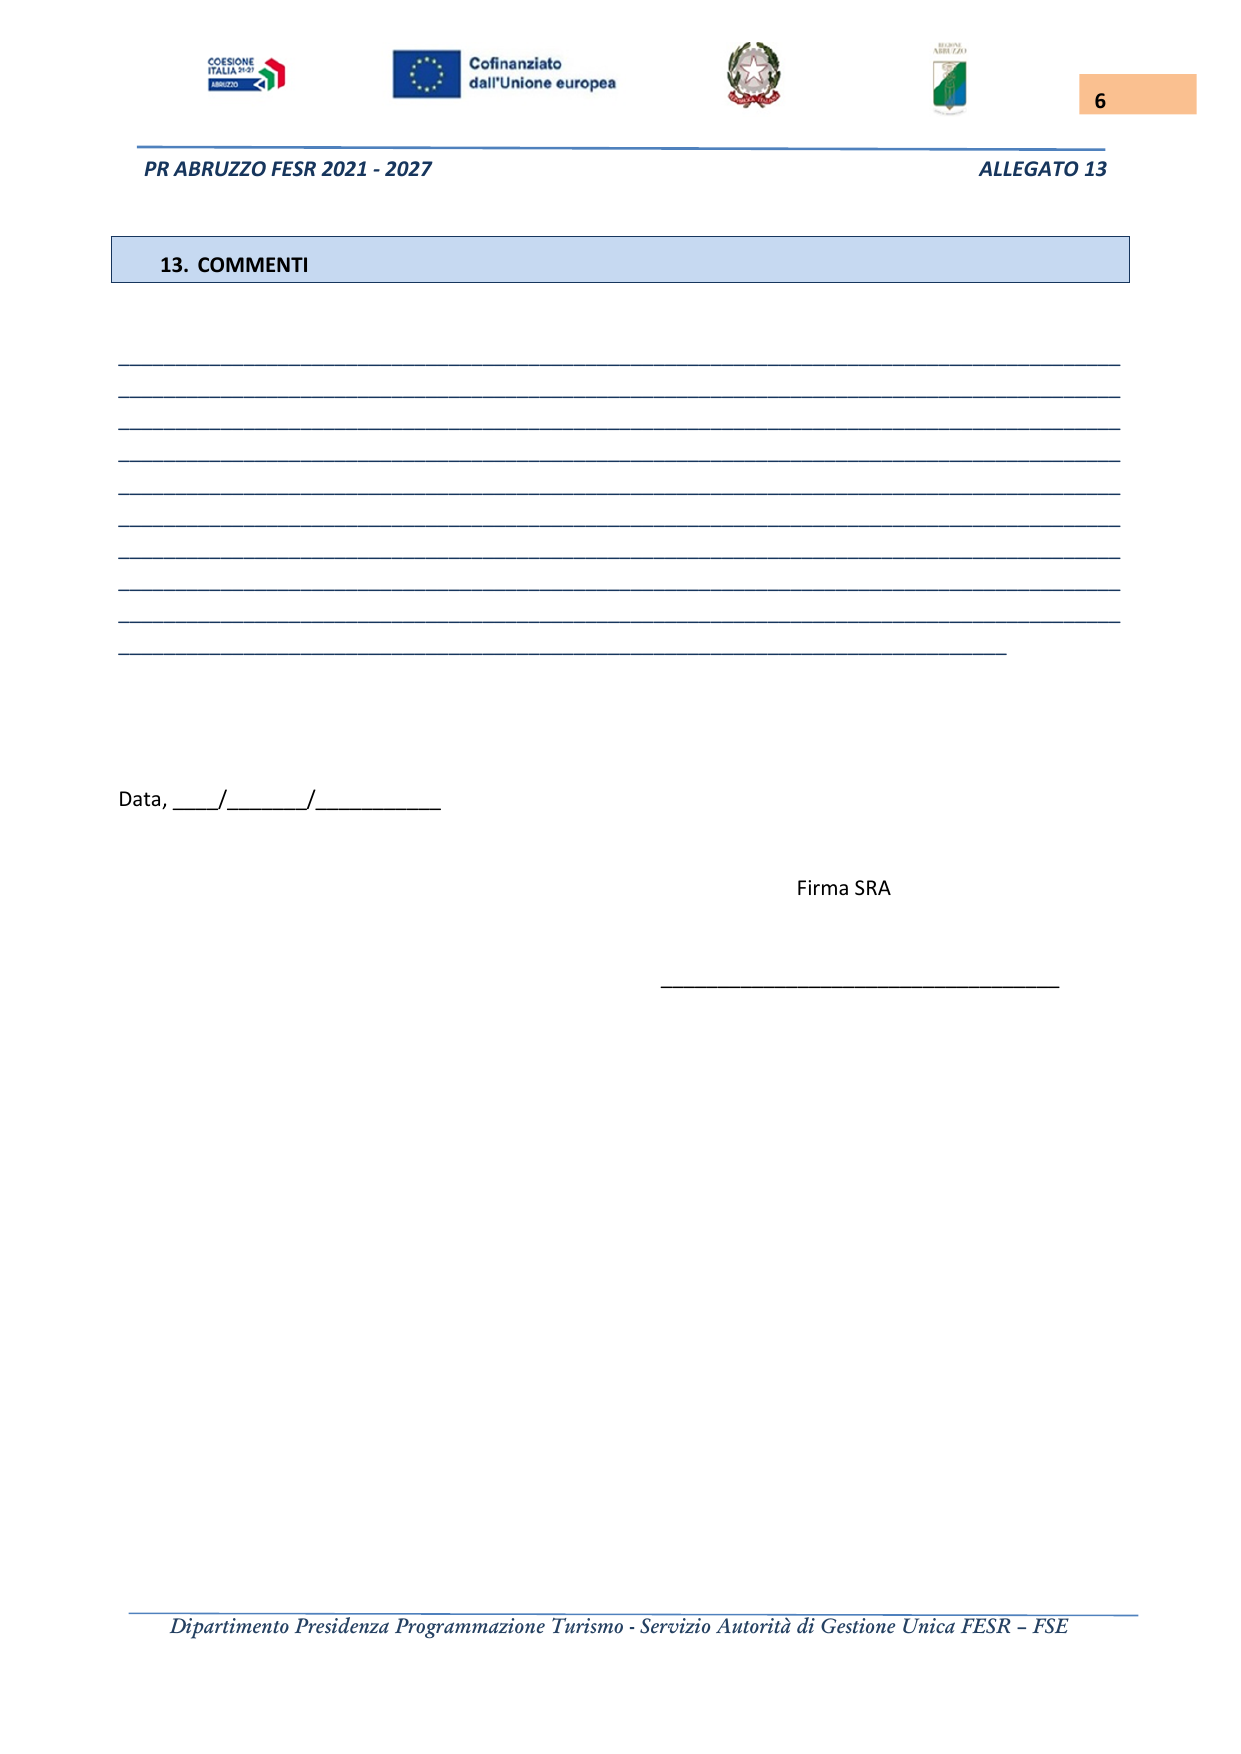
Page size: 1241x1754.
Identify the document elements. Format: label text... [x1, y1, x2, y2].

text Firma SRA [635, 873, 1122, 901]
text ___________________________________ [561, 962, 1122, 990]
text Data, ____/_______/___________ [118, 784, 1122, 812]
picture [193, 42, 1065, 139]
text ______________________________________________________________________________________________________________________________________________________________________________________________________________________________________________________________________________________________________________________________________________________________________________________________________________________________________________________________________________________________________________________________________________________________________________________________________________________________________________________________________________________________________________________________________________________________________________________________________________________________________________________________________________________________________ [118, 340, 1122, 658]
table_header COMMENTI [112, 237, 1129, 282]
